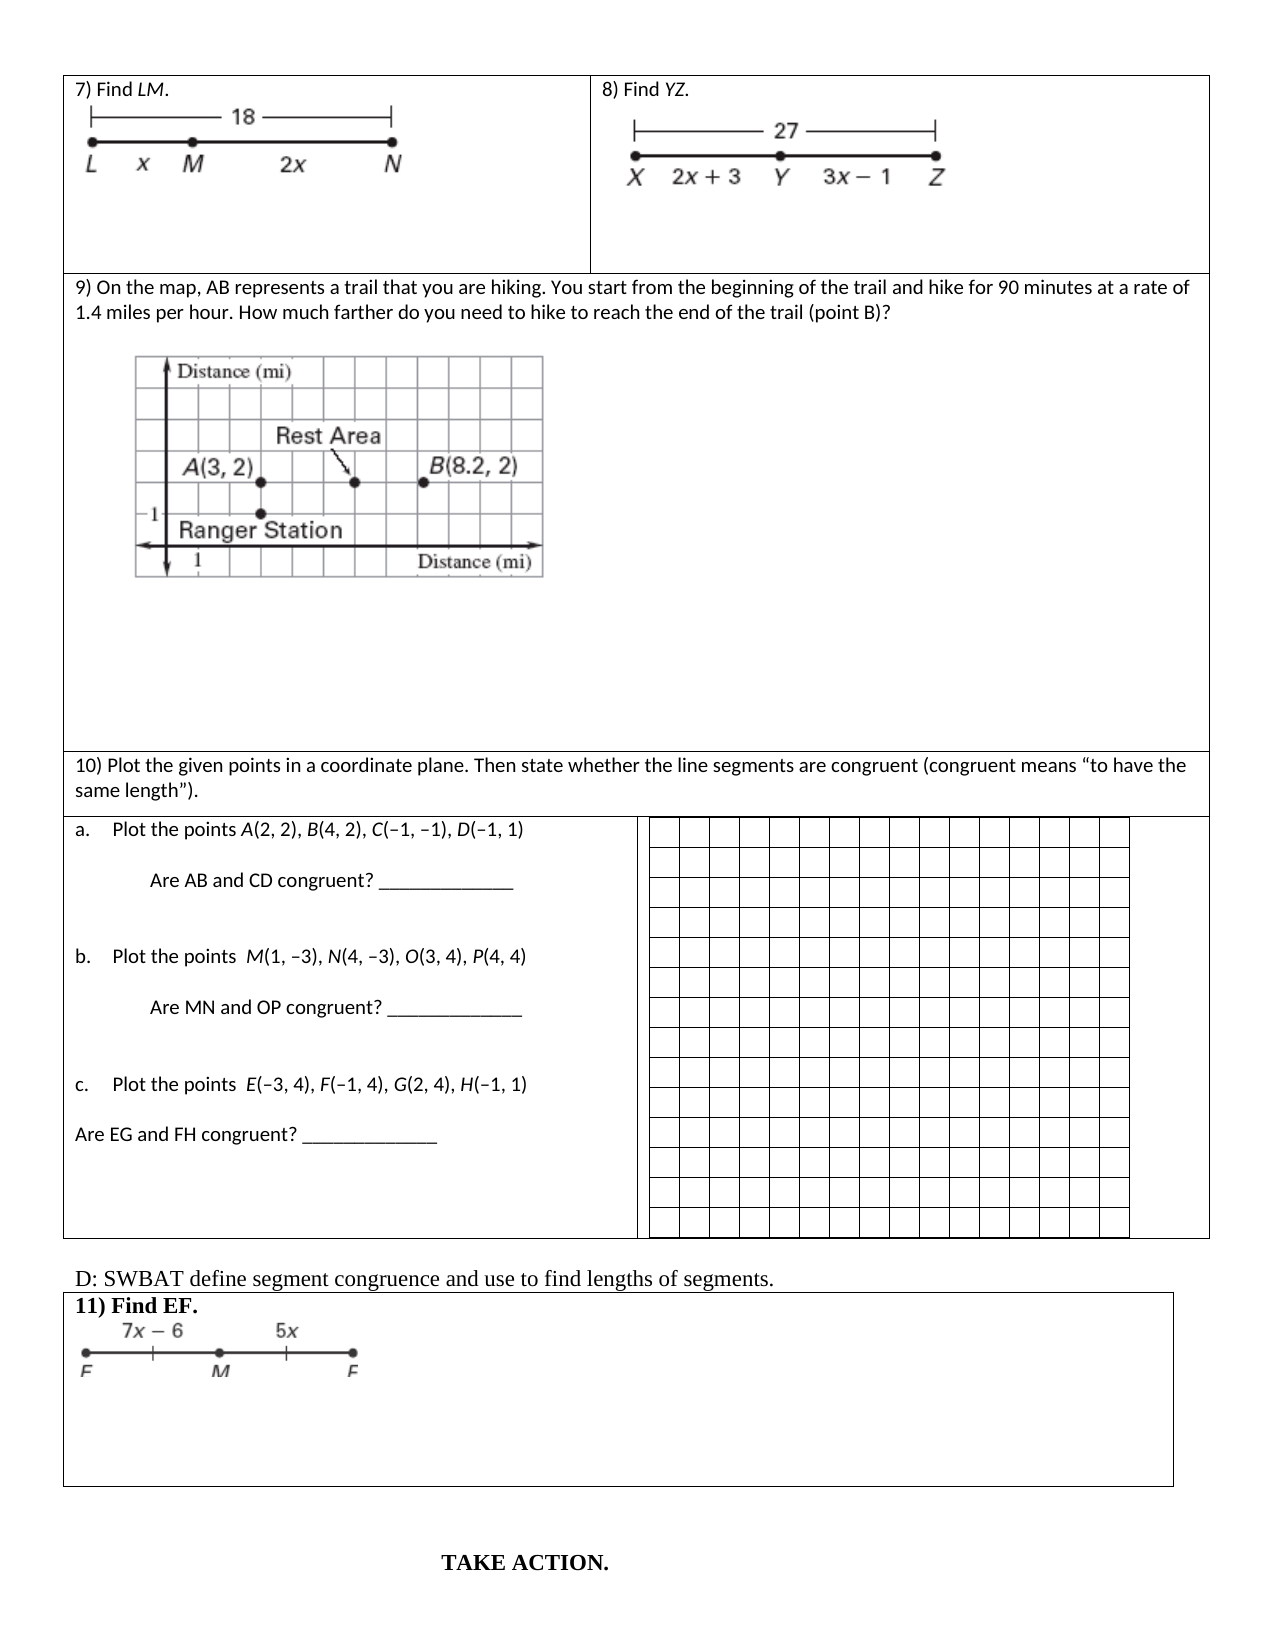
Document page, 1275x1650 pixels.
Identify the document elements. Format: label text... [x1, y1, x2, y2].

table_cell [920, 1148, 949, 1177]
table_cell [650, 938, 679, 967]
table_cell [1130, 817, 1209, 1238]
table_cell [740, 818, 769, 847]
table_cell [1100, 1088, 1129, 1117]
table_cell [770, 1088, 799, 1117]
table_cell [710, 818, 739, 847]
table_cell [1040, 938, 1069, 967]
table_cell [1010, 878, 1039, 907]
table_cell [860, 1208, 889, 1237]
table_cell [1070, 1058, 1099, 1087]
table_cell [860, 908, 889, 937]
table_cell [920, 998, 949, 1027]
table_cell [980, 1208, 1009, 1237]
table_cell [650, 848, 679, 877]
table_cell [680, 878, 709, 907]
table_cell [1010, 998, 1039, 1027]
table_cell [680, 818, 709, 847]
table_cell [740, 1118, 769, 1147]
table_cell [830, 1058, 859, 1087]
table_cell [1010, 1118, 1039, 1147]
table_cell [890, 1088, 919, 1117]
table_cell [680, 968, 709, 997]
table_cell [980, 1088, 1009, 1117]
table_cell [980, 1118, 1009, 1147]
table_cell [1100, 1148, 1129, 1177]
table_cell [710, 938, 739, 967]
table_cell [680, 1118, 709, 1147]
table_cell [1010, 1028, 1039, 1057]
table_cell [800, 1118, 829, 1147]
table_cell [860, 1028, 889, 1057]
table_cell [800, 1088, 829, 1117]
table_cell [950, 938, 979, 967]
table_cell [1040, 1208, 1069, 1237]
table_cell [920, 1118, 949, 1147]
table_cell [950, 1028, 979, 1057]
table_cell [800, 938, 829, 967]
table_cell [890, 998, 919, 1027]
table_cell [650, 1208, 679, 1237]
table_cell [1010, 1088, 1039, 1117]
table_cell [770, 1058, 799, 1087]
table_cell [1040, 1028, 1069, 1057]
table_cell [890, 1178, 919, 1207]
table_cell Plot the points A(2, 2), B(4, 2), C(–1, –1), D(–1, 1) Are AB and CD congruent? _____________ Plot the points M(1, –3), N(4, –3), O(3, 4), P(4, 4) Are MN and OP congruent? _____________ Plot the points E(–3, 4), F(–1, 4), G(2, 4), H(–1, 1) Are EG and FH congruent? _____________ [64, 817, 637, 1238]
table_cell [860, 1088, 889, 1117]
table_cell [770, 878, 799, 907]
table_cell [980, 998, 1009, 1027]
table_cell [710, 998, 739, 1027]
table_cell [860, 968, 889, 997]
table_cell [830, 938, 859, 967]
table_cell [950, 1208, 979, 1237]
table_cell [650, 908, 679, 937]
table_cell [1100, 848, 1129, 877]
table_cell [860, 1148, 889, 1177]
table_cell [770, 1148, 799, 1177]
table_cell [1040, 1148, 1069, 1177]
table_cell [890, 908, 919, 937]
table_cell [650, 878, 679, 907]
table_cell [950, 968, 979, 997]
table_cell [710, 848, 739, 877]
table_cell [920, 938, 949, 967]
table_cell [740, 848, 769, 877]
table_cell [950, 1058, 979, 1087]
table_cell [980, 1148, 1009, 1177]
table_cell [680, 938, 709, 967]
table_cell [770, 818, 799, 847]
table_cell [980, 1058, 1009, 1087]
table_cell [830, 1208, 859, 1237]
table_cell 10) Plot the given points in a coordinate plane. Then state whether the line segments are congruent (congruent means “to have the same length”). [64, 752, 1209, 816]
table_cell [650, 1058, 679, 1087]
table_cell [890, 938, 919, 967]
table_cell [860, 848, 889, 877]
table_cell [920, 908, 949, 937]
table_cell [920, 818, 949, 847]
table_cell [980, 878, 1009, 907]
table_cell [860, 818, 889, 847]
table_cell [1100, 1028, 1129, 1057]
table_cell [740, 998, 769, 1027]
table_cell [800, 1178, 829, 1207]
table_cell [740, 1058, 769, 1087]
table_cell [680, 848, 709, 877]
table_cell [1010, 818, 1039, 847]
table_cell [1070, 1208, 1099, 1237]
table_cell [740, 1178, 769, 1207]
table_cell [770, 908, 799, 937]
table_cell [830, 1088, 859, 1117]
table_cell [1100, 938, 1129, 967]
table_cell [1040, 1058, 1069, 1087]
table_cell [980, 848, 1009, 877]
table_cell [1100, 998, 1129, 1027]
table_cell [860, 998, 889, 1027]
table_cell [950, 1118, 979, 1147]
table_cell [710, 968, 739, 997]
table_cell [1100, 1058, 1129, 1087]
table_cell [1100, 878, 1129, 907]
table_cell [650, 968, 679, 997]
table_cell [710, 1088, 739, 1117]
picture [75, 1319, 358, 1377]
text D: SWBAT define segment congruence and use to find lengths of segments. [75, 1265, 1200, 1292]
table_cell [1040, 848, 1069, 877]
picture [129, 353, 550, 581]
table_cell [1070, 1178, 1099, 1207]
table_cell [1040, 878, 1069, 907]
table_cell [1070, 1148, 1099, 1177]
table_cell [740, 908, 769, 937]
table_cell [950, 1178, 979, 1207]
table_cell [680, 1178, 709, 1207]
table_cell [830, 1178, 859, 1207]
table_cell [920, 1058, 949, 1087]
table_cell [1070, 818, 1099, 847]
table_cell [860, 1058, 889, 1087]
table_cell [710, 1118, 739, 1147]
table_cell [1010, 848, 1039, 877]
table_cell [740, 938, 769, 967]
table_cell [950, 818, 979, 847]
table_cell [770, 1118, 799, 1147]
table_cell [1070, 1028, 1099, 1057]
table_cell [710, 1058, 739, 1087]
table_cell [1040, 998, 1069, 1027]
table_cell [1100, 1178, 1129, 1207]
table_cell [710, 1148, 739, 1177]
table_cell [1040, 1178, 1069, 1207]
table_cell [638, 817, 649, 1238]
table_cell [1040, 1088, 1069, 1117]
table_cell [740, 968, 769, 997]
table_cell [680, 1088, 709, 1117]
table_cell [740, 1088, 769, 1117]
table_cell [1070, 968, 1099, 997]
table_cell [1100, 908, 1129, 937]
table_cell [1070, 1118, 1099, 1147]
table_cell [770, 848, 799, 877]
table_cell [800, 878, 829, 907]
table_cell [830, 908, 859, 937]
table_cell [830, 878, 859, 907]
table_cell [890, 1028, 919, 1057]
table_cell [920, 968, 949, 997]
table_cell [800, 818, 829, 847]
table_cell [740, 878, 769, 907]
table_cell [650, 998, 679, 1027]
table_cell [1070, 1088, 1099, 1117]
table_cell [680, 998, 709, 1027]
table_cell [650, 818, 679, 847]
table_cell [770, 1178, 799, 1207]
table_header 11) Find EF. [64, 1293, 1173, 1486]
table_cell [680, 1208, 709, 1237]
table_cell [1040, 908, 1069, 937]
table_cell [890, 1148, 919, 1177]
table_cell [890, 968, 919, 997]
picture [601, 101, 952, 197]
table_cell [830, 1028, 859, 1057]
table_cell [1010, 908, 1039, 937]
table_cell [650, 1148, 679, 1177]
table_cell [860, 938, 889, 967]
table_cell [680, 908, 709, 937]
table_cell [1070, 908, 1099, 937]
table_cell [830, 1118, 859, 1147]
table_cell [740, 1028, 769, 1057]
table_cell [650, 1118, 679, 1147]
table_cell [770, 968, 799, 997]
table_cell [650, 1178, 679, 1207]
table_cell [740, 1208, 769, 1237]
table_header 7) Find LM. [64, 76, 590, 273]
table_cell [1010, 1148, 1039, 1177]
table_cell [890, 818, 919, 847]
table_cell [830, 1148, 859, 1177]
table_cell [890, 1058, 919, 1087]
table_cell [950, 1148, 979, 1177]
table_cell [890, 1208, 919, 1237]
table_cell [950, 908, 979, 937]
table_cell [830, 818, 859, 847]
table_cell [680, 1148, 709, 1177]
table_cell [950, 1088, 979, 1117]
table_cell [770, 938, 799, 967]
table_cell [1010, 938, 1039, 967]
table_cell [830, 968, 859, 997]
table_cell [1100, 968, 1129, 997]
table_cell [710, 1208, 739, 1237]
table_cell [710, 878, 739, 907]
table_cell [1100, 1118, 1129, 1147]
table_cell [800, 1208, 829, 1237]
table_cell [1100, 1208, 1129, 1237]
table_cell [1010, 1058, 1039, 1087]
table_cell [920, 1088, 949, 1117]
table_cell [710, 1028, 739, 1057]
table_cell [1040, 968, 1069, 997]
table_cell [920, 878, 949, 907]
table_cell [710, 1178, 739, 1207]
table_cell [920, 1178, 949, 1207]
table_cell [1070, 938, 1099, 967]
table_cell [800, 1058, 829, 1087]
table_cell [1010, 968, 1039, 997]
table_cell [830, 848, 859, 877]
table_cell [800, 908, 829, 937]
table_cell [860, 1178, 889, 1207]
table_cell 9) On the map, AB represents a trail that you are hiking. You start from the beginning of the trail and hike for 90 minutes at a rate of 1.4 miles per hour. How much farther do you need to hike to reach the end of the trail (point B)? [64, 274, 1209, 751]
table_cell [800, 1028, 829, 1057]
picture [75, 101, 411, 182]
table_cell [650, 1028, 679, 1057]
table_cell [830, 998, 859, 1027]
table_cell [920, 1208, 949, 1237]
table_cell [950, 848, 979, 877]
table_cell [1040, 818, 1069, 847]
table_cell [920, 1028, 949, 1057]
table_cell [800, 848, 829, 877]
table_cell [770, 1028, 799, 1057]
table_cell [800, 968, 829, 997]
table_cell [980, 1178, 1009, 1207]
table_cell [800, 1148, 829, 1177]
table_cell [1100, 818, 1129, 847]
table_cell [890, 1118, 919, 1147]
table_cell [950, 998, 979, 1027]
table_cell [1010, 1178, 1039, 1207]
table_cell [1040, 1118, 1069, 1147]
table_cell [950, 878, 979, 907]
table_header 8) Find YZ. [591, 76, 1209, 273]
table_cell [770, 998, 799, 1027]
table_cell [860, 1118, 889, 1147]
table_cell [1070, 848, 1099, 877]
table_cell [1010, 1208, 1039, 1237]
table_cell [1070, 878, 1099, 907]
table_cell [980, 818, 1009, 847]
table_cell [920, 848, 949, 877]
table_cell [980, 908, 1009, 937]
table_cell [710, 908, 739, 937]
table_cell [860, 878, 889, 907]
table_cell [800, 998, 829, 1027]
table_cell [680, 1058, 709, 1087]
table_cell [980, 968, 1009, 997]
table_cell [890, 878, 919, 907]
table_cell [890, 848, 919, 877]
table_cell [740, 1148, 769, 1177]
table_cell [680, 1028, 709, 1057]
table_cell [980, 1028, 1009, 1057]
table_cell [980, 938, 1009, 967]
table_cell [770, 1208, 799, 1237]
table_cell [1070, 998, 1099, 1027]
table_cell [650, 1088, 679, 1117]
